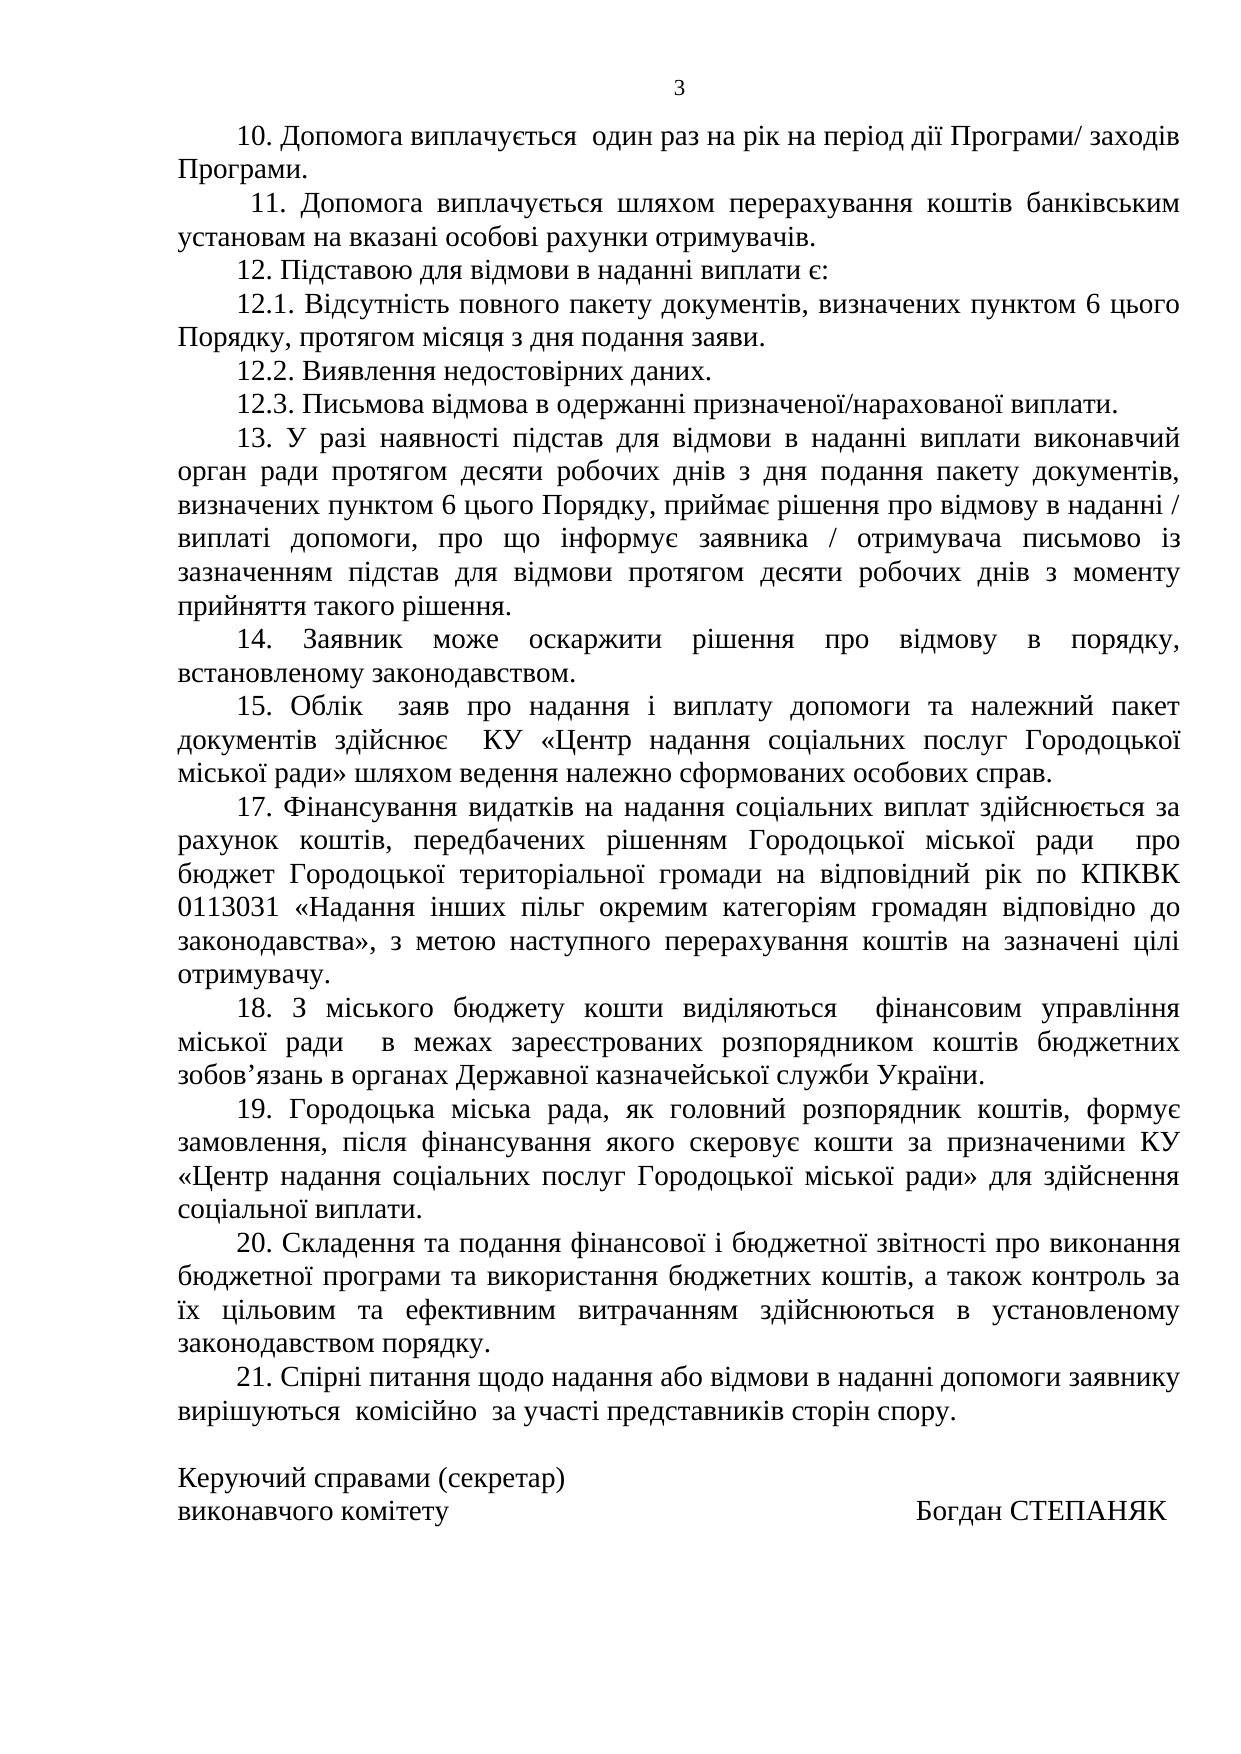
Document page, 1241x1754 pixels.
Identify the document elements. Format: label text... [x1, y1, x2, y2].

text 19. Городоцька міська рада, як головний розпорядник коштів, формує замовлення, після фінансування якого скеровує кошти за призначеними КУ «Центр надання соціальних послуг Городоцької міської ради» для здійснення соціальної виплати. [177, 1091, 1181, 1225]
text 12.1. Відсутність повного пакету документів, визначених пунктом 6 цього Порядку, протягом місяця з дня подання заяви. [177, 286, 1181, 353]
text 10. Допомога виплачується один раз на рік на період дії Програми/ заходів Програми. [177, 118, 1181, 185]
text Керуючий справами (секретар) [177, 1460, 1181, 1493]
text 12.3. Письмова відмова в одержанні призначеної/нарахованої виплати. [177, 386, 1181, 420]
text 11. Допомога виплачується шляхом перерахування коштів банківським установам на вказані особові рахунки отримувачів. [177, 185, 1181, 252]
text 17. Фінансування видатків на надання соціальних виплат здійснюється за рахунок коштів, передбачених рішенням Городоцької міської ради про бюджет Городоцької територіальної громади на відповідний рік по КПКВК 0113031 «Надання інших пільг окремим категоріям громадян відповідно до законодавства», з метою наступного перерахування коштів на зазначені цілі отримувачу. [177, 789, 1181, 990]
text 12. Підставою для відмови в наданні виплати є: [177, 252, 1181, 286]
text виконавчого комітету Богдан СТЕПАНЯК [177, 1493, 1181, 1527]
text 15. Облік заяв про надання і виплату допомоги та належний пакет документів здійснює КУ «Центр надання соціальних послуг Городоцької міської ради» шляхом ведення належно сформованих особових справ. [177, 688, 1181, 789]
text 21. Спірні питання щодо надання або відмови в наданні допомоги заявнику вирішуються комісійно за участі представників сторін спору. [177, 1359, 1181, 1426]
text 14. Заявник може оскаржити рішення про відмову в порядку, встановленому законодавством. [177, 621, 1181, 688]
text 13. У разі наявності підстав для відмови в наданні виплати виконавчий орган ради протягом десяти робочих днів з дня подання пакету документів, визначених пунктом 6 цього Порядку, приймає рішення про відмову в наданні / виплаті допомоги, про що інформує заявника / отримувача письмово із зазначенням підстав для відмови протягом десяти робочих днів з моменту прийняття такого рішення. [177, 420, 1181, 621]
text 12.2. Виявлення недостовірних даних. [177, 353, 1181, 386]
text 20. Складення та подання фінансової і бюджетної звітності про виконання бюджетної програми та використання бюджетних коштів, а також контроль за їх цільовим та ефективним витрачанням здійснюються в установленому законодавством порядку. [177, 1225, 1181, 1359]
text 18. З міського бюджету кошти виділяються фінансовим управління міської ради в межах зареєстрованих розпорядником коштів бюджетних зобов’язань в органах Державної казначейської служби України. [177, 990, 1181, 1091]
